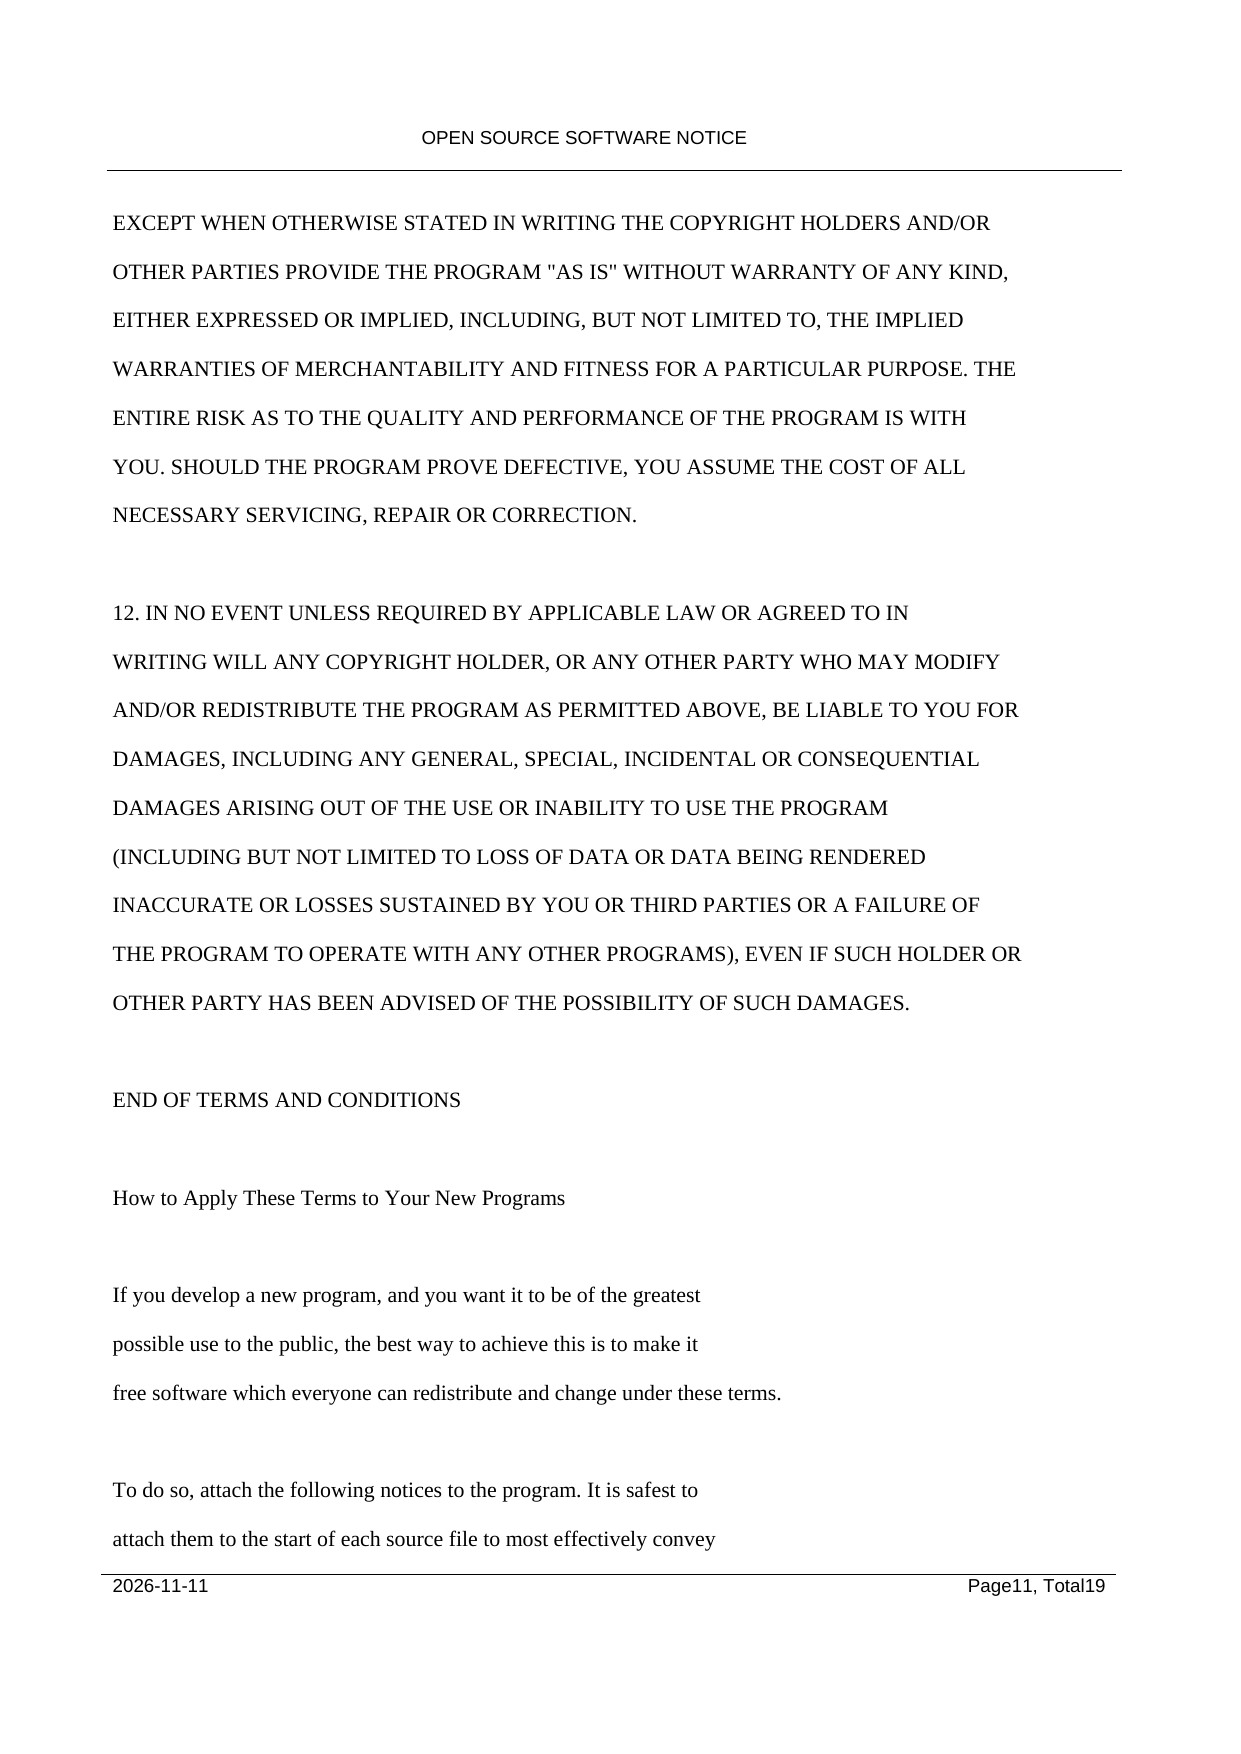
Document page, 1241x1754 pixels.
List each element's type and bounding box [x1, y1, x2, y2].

text [112, 206, 1128, 1555]
